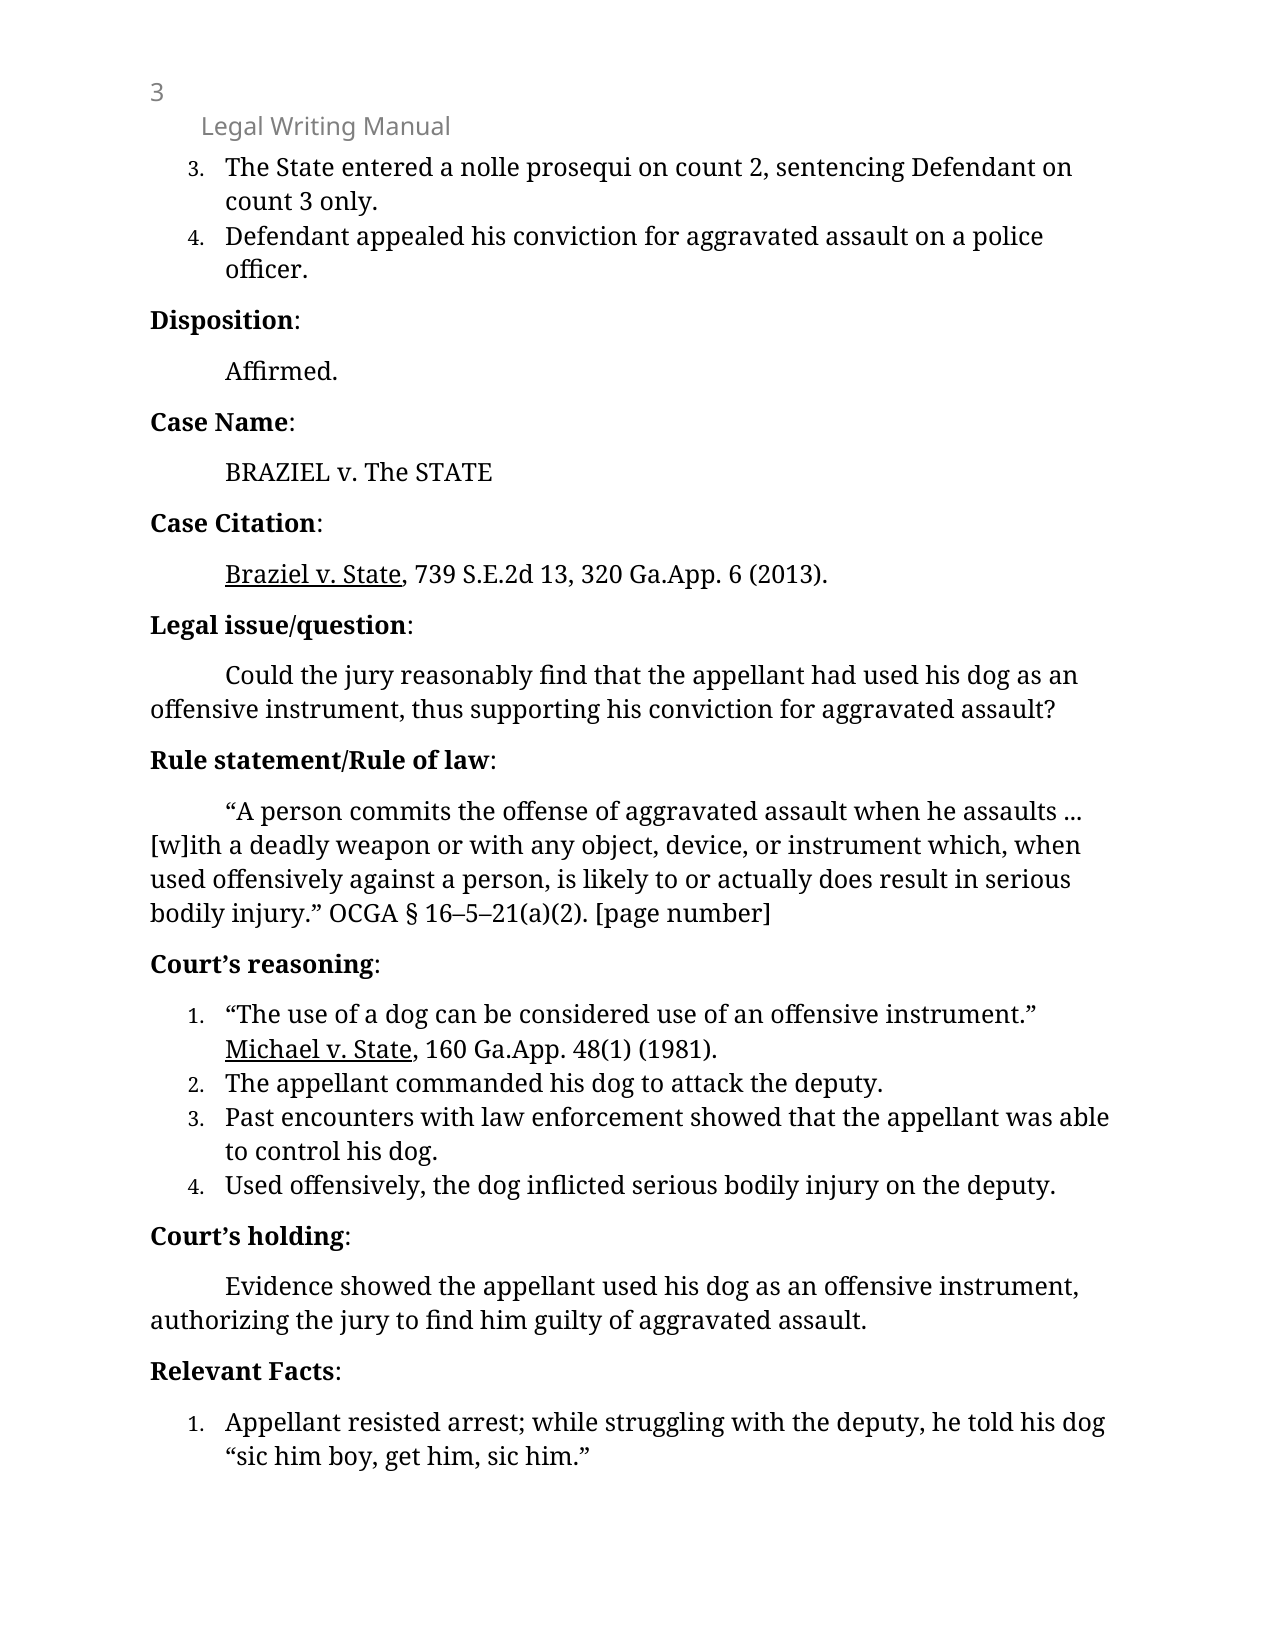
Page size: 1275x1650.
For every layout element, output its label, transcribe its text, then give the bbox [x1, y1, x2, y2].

text Disposition: [150, 303, 1125, 337]
list Appellant resisted arrest; while struggling with the deputy, he told his dog “sic him boy, get him, sic him.” [187, 1404, 1125, 1473]
list The State entered a nolle prosequi on count 2, sentencing Defendant on count 3 only. [187, 150, 1125, 218]
text Case Citation: [150, 506, 1125, 540]
text Court’s reasoning: [150, 946, 1125, 981]
text Relevant Facts: [150, 1354, 1125, 1388]
text Braziel v. State, 739 S.E.2d 13, 320 Ga.App. 6 (2013). [225, 557, 1125, 591]
text Rule statement/Rule of law: [150, 743, 1125, 777]
list Used offensively, the dog inflicted serious bodily injury on the deputy. [187, 1167, 1125, 1202]
list Past encounters with law enforcement showed that the appellant was able to control his dog. [187, 1099, 1125, 1167]
text Evidence showed the appellant used his dog as an offensive instrument, authorizing the jury to find him guilty of aggravated assault. [150, 1269, 1125, 1337]
text “A person commits the offense of aggravated assault when he assaults ... [w]ith a deadly weapon or with any object, device, or instrument which, when used offensively against a person, is likely to or actually does result in serious bodily injury.” OCGA § 16–5–21(a)(2). [page number] [150, 793, 1125, 930]
text Legal issue/question: [150, 607, 1125, 641]
text Case Name: [150, 404, 1125, 438]
text BRAZIEL v. The STATE [225, 455, 1125, 489]
text Affirmed. [225, 354, 1125, 388]
list Defendant appealed his conviction for aggravated assault on a police officer. [187, 218, 1125, 286]
text Court’s holding: [150, 1218, 1125, 1252]
text Could the jury reasonably find that the appellant had used his dog as an offensive instrument, thus supporting his conviction for aggravated assault? [150, 658, 1125, 726]
list The appellant commanded his dog to attack the deputy. [187, 1065, 1125, 1099]
list “The use of a dog can be considered use of an offensive instrument.” Michael v. State, 160 Ga.App. 48(1) (1981). [187, 997, 1125, 1065]
